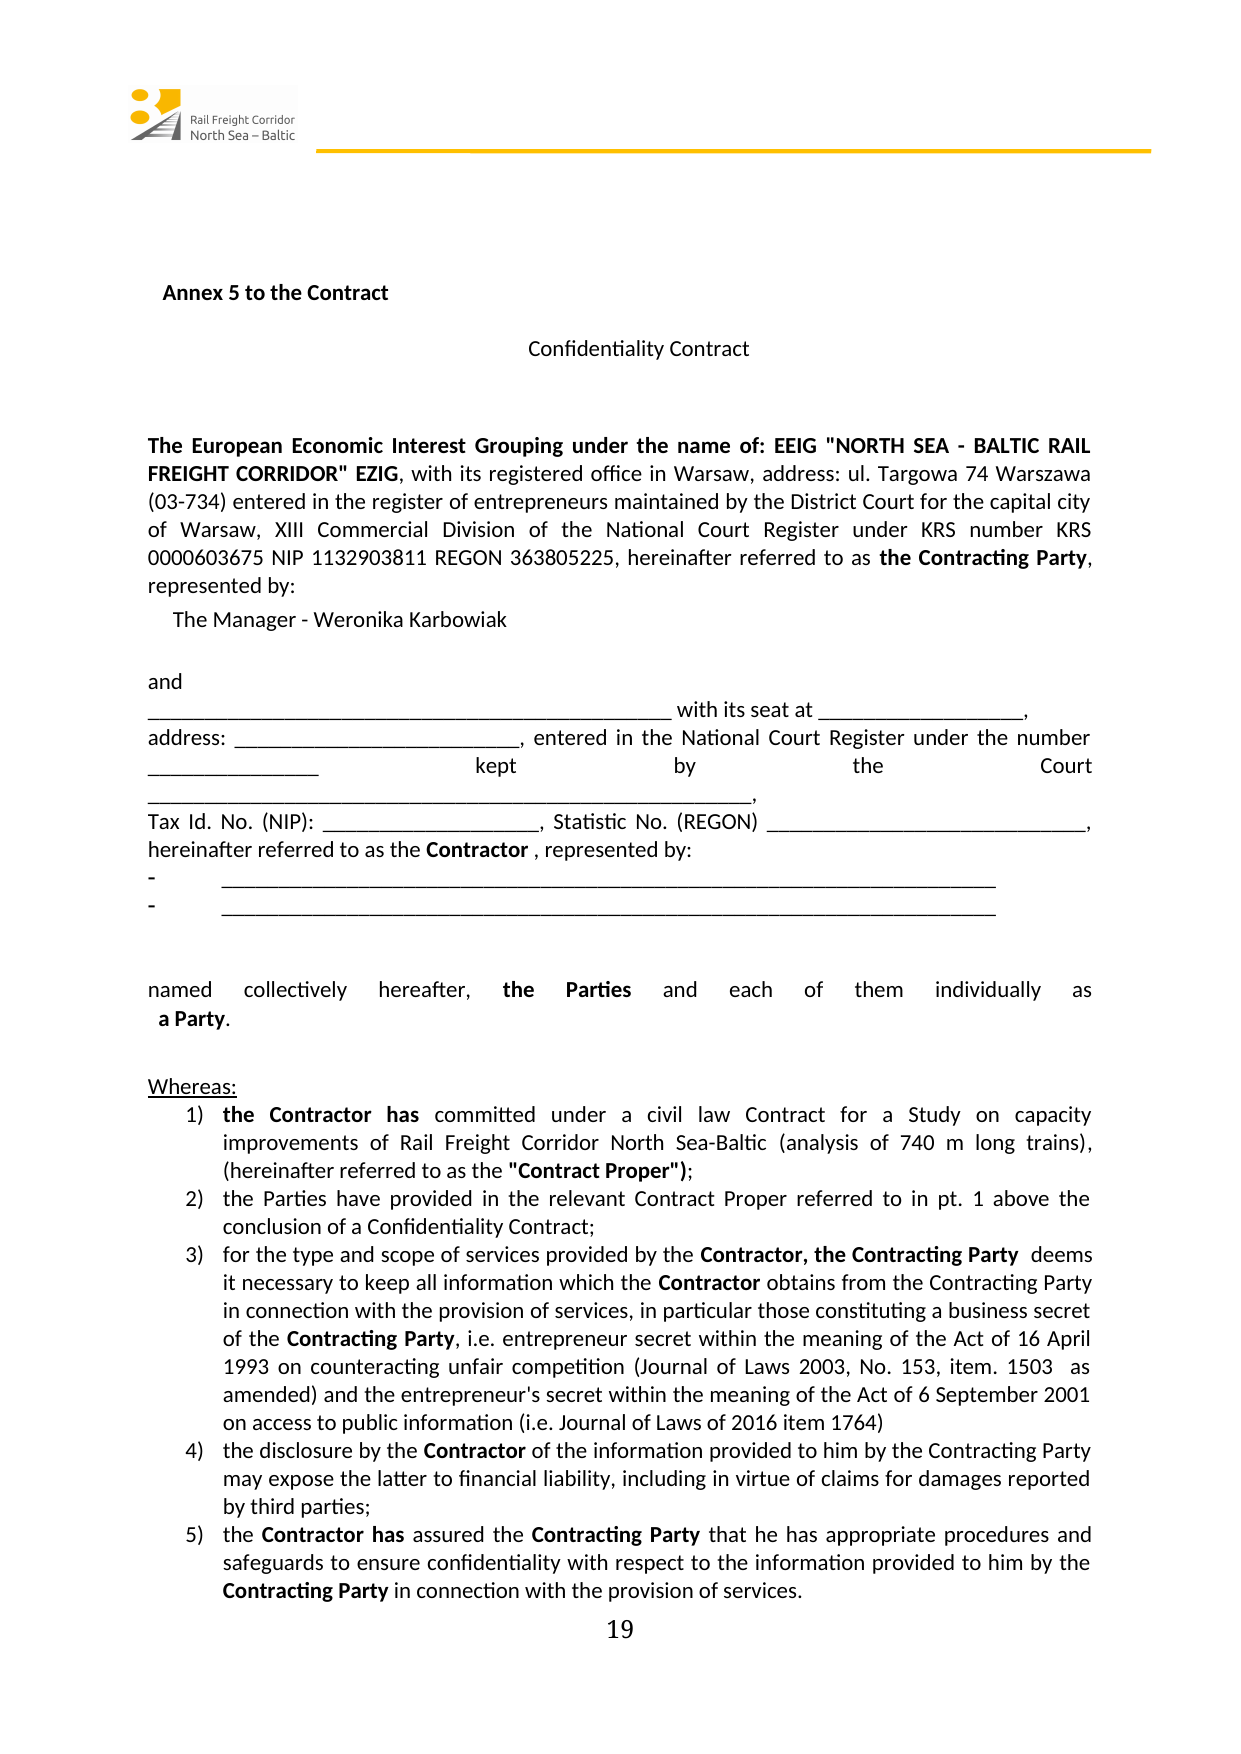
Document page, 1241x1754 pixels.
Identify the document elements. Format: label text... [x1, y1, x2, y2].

list ____________________________________________________________________ [148, 892, 1093, 919]
text address: _________________________, entered in the National Court Register under the number _______________ kept by the Court _____________________________________________________, [148, 723, 1093, 807]
text Annex 5 to the Contract [162, 278, 1093, 306]
text Confidentiality Contract [185, 334, 1093, 362]
picture [127, 85, 298, 143]
list for the type and scope of services provided by the Contractor, the Contracting Party deems it necessary to keep all information which the Contractor obtains from the Contracting Party in connection with the provision of services, in particular those constituting a business secret of the Contracting Party, i.e. entrepreneur secret within the meaning of the Act of 16 April 1993 on counteracting unfair competition (Journal of Laws 2003, No. 153, item. 1503 as amended) and the entrepreneur's secret within the meaning of the Act of 6 September 2001 on access to public information (i.e. Journal of Laws of 2016 item 1764) [185, 1240, 1093, 1436]
text Whereas: [148, 1072, 1093, 1100]
text Tax Id. No. (NIP): ___________________, Statistic No. (REGON) ____________________________, hereinafter referred to as the Contractor , represented by: [148, 807, 1093, 863]
text The European Economic Interest Grouping under the name of: EEIG "NORTH SEA - BALTIC RAIL FREIGHT CORRIDOR" EZIG, with its registered office in Warsaw, address: ul. Targowa 74 Warszawa (03-734) entered in the register of entrepreneurs maintained by the District Court for the capital city of Warsaw, XIII Commercial Division of the National Court Register under KRS number KRS 0000603675 NIP 1132903811 REGON 363805225, hereinafter referred to as the Contracting Party, represented by: [148, 431, 1093, 599]
list ____________________________________________________________________ [148, 863, 1093, 892]
text named collectively hereafter, the Parties and each of them individually as a Party. [148, 976, 1093, 1032]
list the Contractor has assured the Contracting Party that he has appropriate procedures and safeguards to ensure confidentiality with respect to the information provided to him by the Contracting Party in connection with the provision of services. [185, 1521, 1093, 1604]
list the disclosure by the Contractor of the information provided to him by the Contracting Party may expose the latter to financial liability, including in virtue of claims for damages reported by third parties; [185, 1436, 1093, 1521]
list the Parties have provided in the relevant Contract Proper referred to in pt. 1 above the conclusion of a Confidentiality Contract; [185, 1184, 1093, 1240]
text and [148, 667, 1093, 695]
list the Contractor has committed under a civil law Contract for a Study on capacity improvements of Rail Freight Corridor North Sea-Baltic (analysis of 740 m long trains), (hereinafter referred to as the "Contract Proper"); [185, 1100, 1093, 1184]
text ______________________________________________ with its seat at __________________, [148, 695, 1093, 723]
text The Manager - Weronika Karbowiak [148, 605, 1093, 633]
